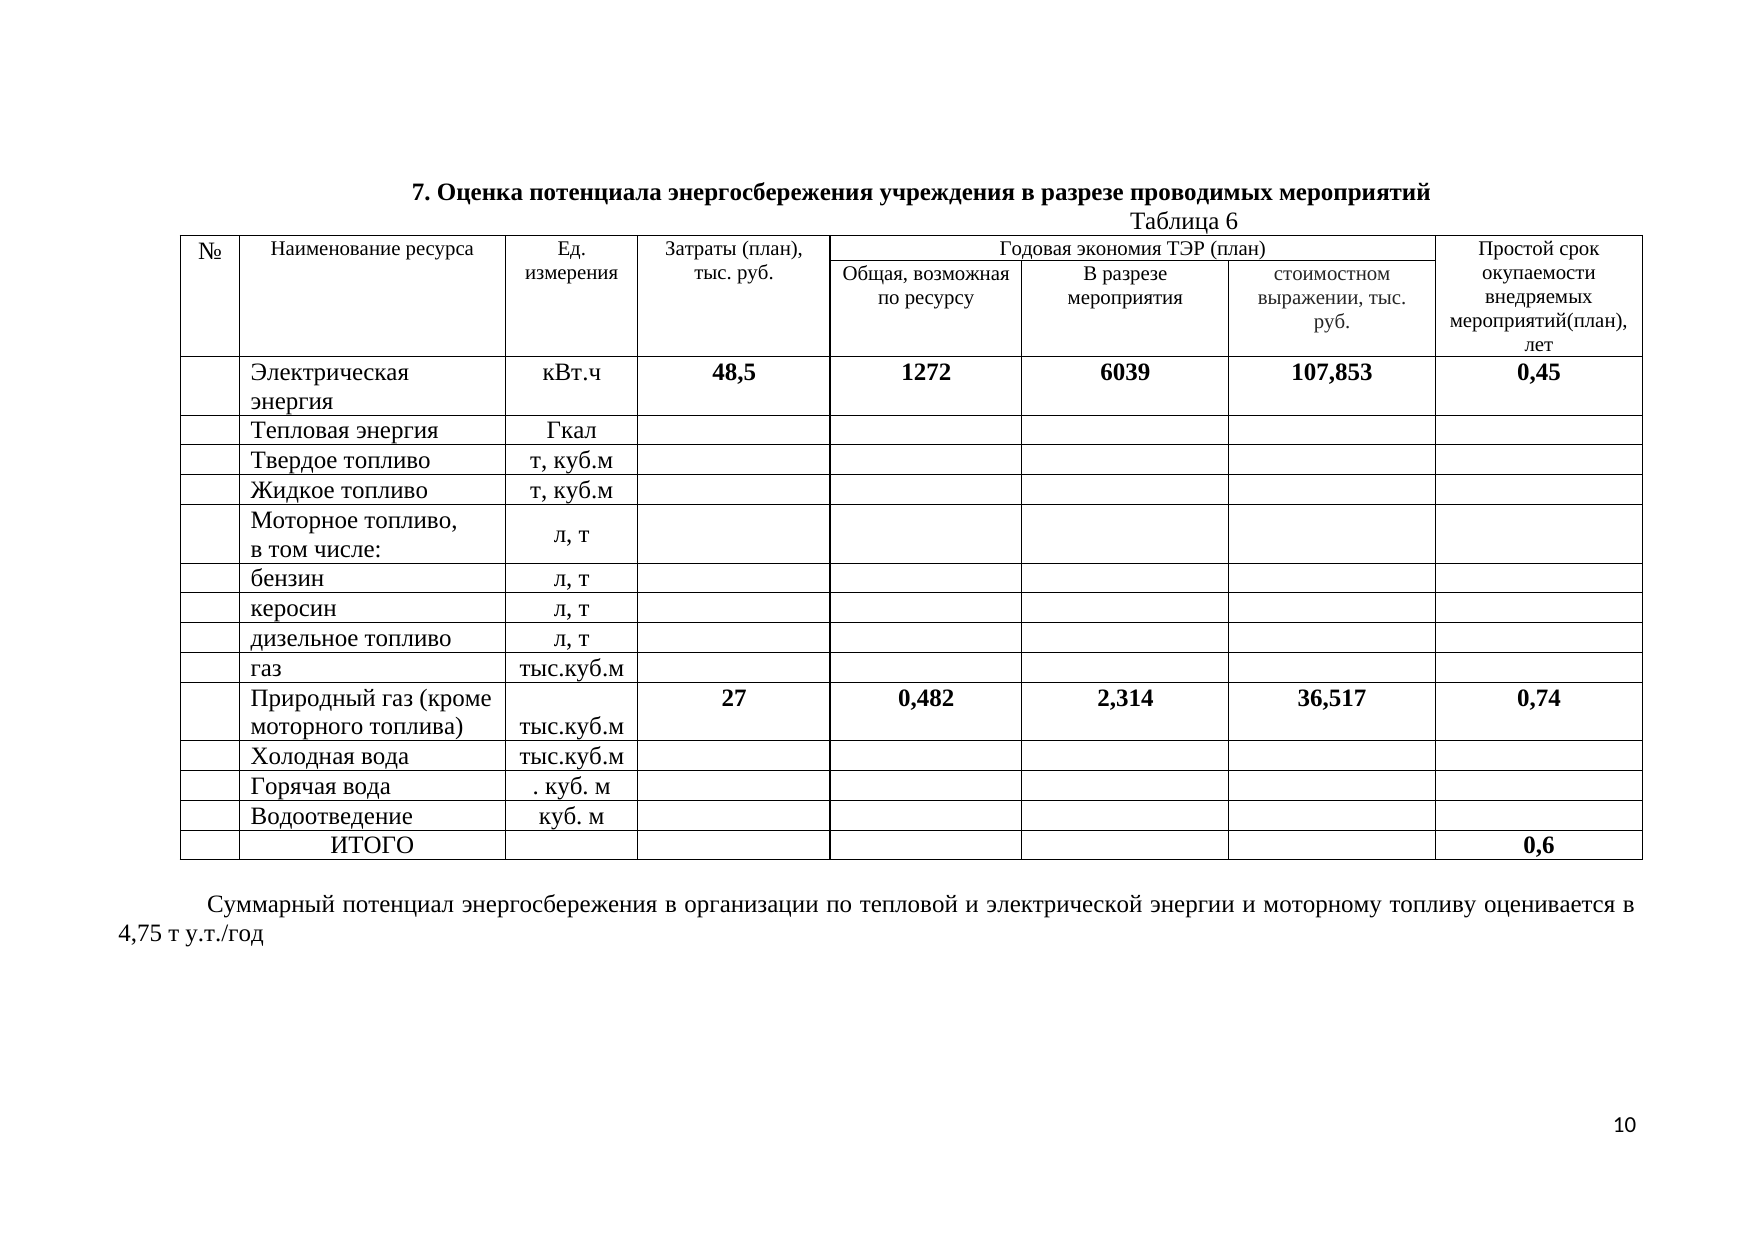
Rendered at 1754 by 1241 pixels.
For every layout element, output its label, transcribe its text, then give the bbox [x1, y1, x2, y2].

table_cell [638, 416, 829, 444]
table_cell [831, 445, 1021, 474]
table_cell [1436, 416, 1642, 444]
table_cell газ [240, 653, 505, 682]
table_cell л, т [506, 564, 637, 592]
table_cell т, куб.м [506, 475, 637, 504]
table_cell [1229, 623, 1435, 652]
table_cell [1436, 741, 1642, 770]
table_cell 48,5 [638, 357, 829, 414]
table_header Годовая экономия ТЭР (план) [831, 236, 1435, 260]
table_cell Природный газ (кроме моторного топлива) [240, 683, 505, 740]
table_header Ед. измерения [506, 236, 637, 356]
table_cell [1436, 564, 1642, 592]
table_cell [181, 416, 239, 444]
table_cell тыс.куб.м [506, 653, 637, 682]
table_cell Электрическая энергия [240, 357, 505, 414]
table_cell [1022, 445, 1228, 474]
table_cell [1436, 771, 1642, 800]
table_cell [638, 801, 829, 829]
table_cell [181, 593, 239, 622]
table_cell [1229, 831, 1435, 859]
table_cell [638, 831, 829, 859]
table_cell керосин [240, 593, 505, 622]
table_cell [638, 593, 829, 622]
table_cell [831, 593, 1021, 622]
table_header Наименование ресурса [240, 236, 505, 356]
table_cell [181, 653, 239, 682]
table_cell [1436, 445, 1642, 474]
table_cell кВт.ч [506, 357, 637, 414]
table_header Простой срок окупаемости внедряемых мероприятий(план), лет [1436, 236, 1642, 356]
table_cell [181, 505, 239, 562]
table_cell [181, 623, 239, 652]
table_cell л, т [506, 505, 637, 562]
table_cell [1022, 653, 1228, 682]
table_cell Жидкое топливо [240, 475, 505, 504]
table_cell 36,517 [1229, 683, 1435, 740]
table_cell [1229, 416, 1435, 444]
table_cell [638, 653, 829, 682]
table_cell [831, 771, 1021, 800]
table_cell [181, 831, 239, 859]
table_cell [1022, 801, 1228, 829]
table_cell 0,45 [1436, 357, 1642, 414]
table_header № [181, 236, 239, 356]
table_cell Моторное топливо, в том числе: [240, 505, 505, 562]
table_cell [638, 771, 829, 800]
table_cell [1022, 564, 1228, 592]
table_cell [1022, 475, 1228, 504]
table_cell [1022, 771, 1228, 800]
table_cell [181, 801, 239, 829]
table_cell Водоотведение [240, 801, 505, 829]
table_cell 2,314 [1022, 683, 1228, 740]
table_cell [1022, 741, 1228, 770]
table_cell [181, 357, 239, 414]
table_cell [831, 801, 1021, 829]
table_cell тыс.куб.м [506, 683, 637, 740]
table_cell [638, 623, 829, 652]
table_cell [831, 416, 1021, 444]
table_cell [1022, 831, 1228, 859]
table_cell [1229, 593, 1435, 622]
table_cell [1229, 741, 1435, 770]
table_cell [1436, 623, 1642, 652]
table_cell 0,482 [831, 683, 1021, 740]
table_cell В разрезе мероприятия [1022, 261, 1228, 356]
table_cell [831, 623, 1021, 652]
table_cell [831, 505, 1021, 562]
table_cell [181, 741, 239, 770]
table_cell Твердое топливо [240, 445, 505, 474]
table_cell [638, 741, 829, 770]
table_cell [1436, 475, 1642, 504]
table_cell [1436, 801, 1642, 829]
table_cell [831, 653, 1021, 682]
table_cell [1436, 653, 1642, 682]
table_cell [638, 505, 829, 562]
text Суммарный потенциал энергосбережения в организации по тепловой и электрической энергии и моторному топливу оценивается в 4,75 т у.т./год [118, 889, 1636, 947]
table_cell ИТОГО [240, 831, 505, 859]
table_cell 107,853 [1229, 357, 1435, 414]
table_header Затраты (план), тыс. руб. [638, 236, 829, 356]
table_cell [638, 445, 829, 474]
table_cell [1022, 505, 1228, 562]
table_cell [831, 831, 1021, 859]
table_cell [1022, 593, 1228, 622]
table_cell [181, 771, 239, 800]
table_cell 0,6 [1436, 831, 1642, 859]
text Таблица 6 [118, 206, 1636, 235]
table_cell Тепловая энергия [240, 416, 505, 444]
table_cell [1229, 564, 1435, 592]
table_cell тыс.куб.м [506, 741, 637, 770]
table_cell [181, 475, 239, 504]
table_cell 1272 [831, 357, 1021, 414]
table_cell [831, 741, 1021, 770]
table_cell [1229, 801, 1435, 829]
table_cell [1229, 653, 1435, 682]
table_cell куб. м [506, 801, 637, 829]
table_cell Холодная вода [240, 741, 505, 770]
table_cell [181, 683, 239, 740]
table_cell [831, 564, 1021, 592]
table_cell бензин [240, 564, 505, 592]
table_cell [1229, 445, 1435, 474]
table_cell [1229, 505, 1435, 562]
table_cell дизельное топливо [240, 623, 505, 652]
table_cell . куб. м [506, 771, 637, 800]
table_cell [831, 475, 1021, 504]
table_cell [1436, 505, 1642, 562]
table_cell [1229, 475, 1435, 504]
table_cell [1022, 416, 1228, 444]
table_cell [181, 445, 239, 474]
table_cell [181, 564, 239, 592]
table_cell [1229, 771, 1435, 800]
table_cell 27 [638, 683, 829, 740]
table_cell Гкал [506, 416, 637, 444]
table_cell [1436, 593, 1642, 622]
table_cell т, куб.м [506, 445, 637, 474]
table_cell [506, 831, 637, 859]
table_cell Общая, возможная по ресурсу [831, 261, 1021, 356]
table_cell [1022, 623, 1228, 652]
table_cell 0,74 [1436, 683, 1642, 740]
text 7. Оценка потенциала энергосбережения учреждения в разрезе проводимых мероприятий [118, 177, 1636, 206]
table_cell [638, 475, 829, 504]
table_cell л, т [506, 593, 637, 622]
table_cell [638, 564, 829, 592]
table_cell стоимостном выражении, тыс. руб. [1229, 261, 1435, 356]
table_cell Горячая вода [240, 771, 505, 800]
table_cell 6039 [1022, 357, 1228, 414]
table_cell л, т [506, 623, 637, 652]
